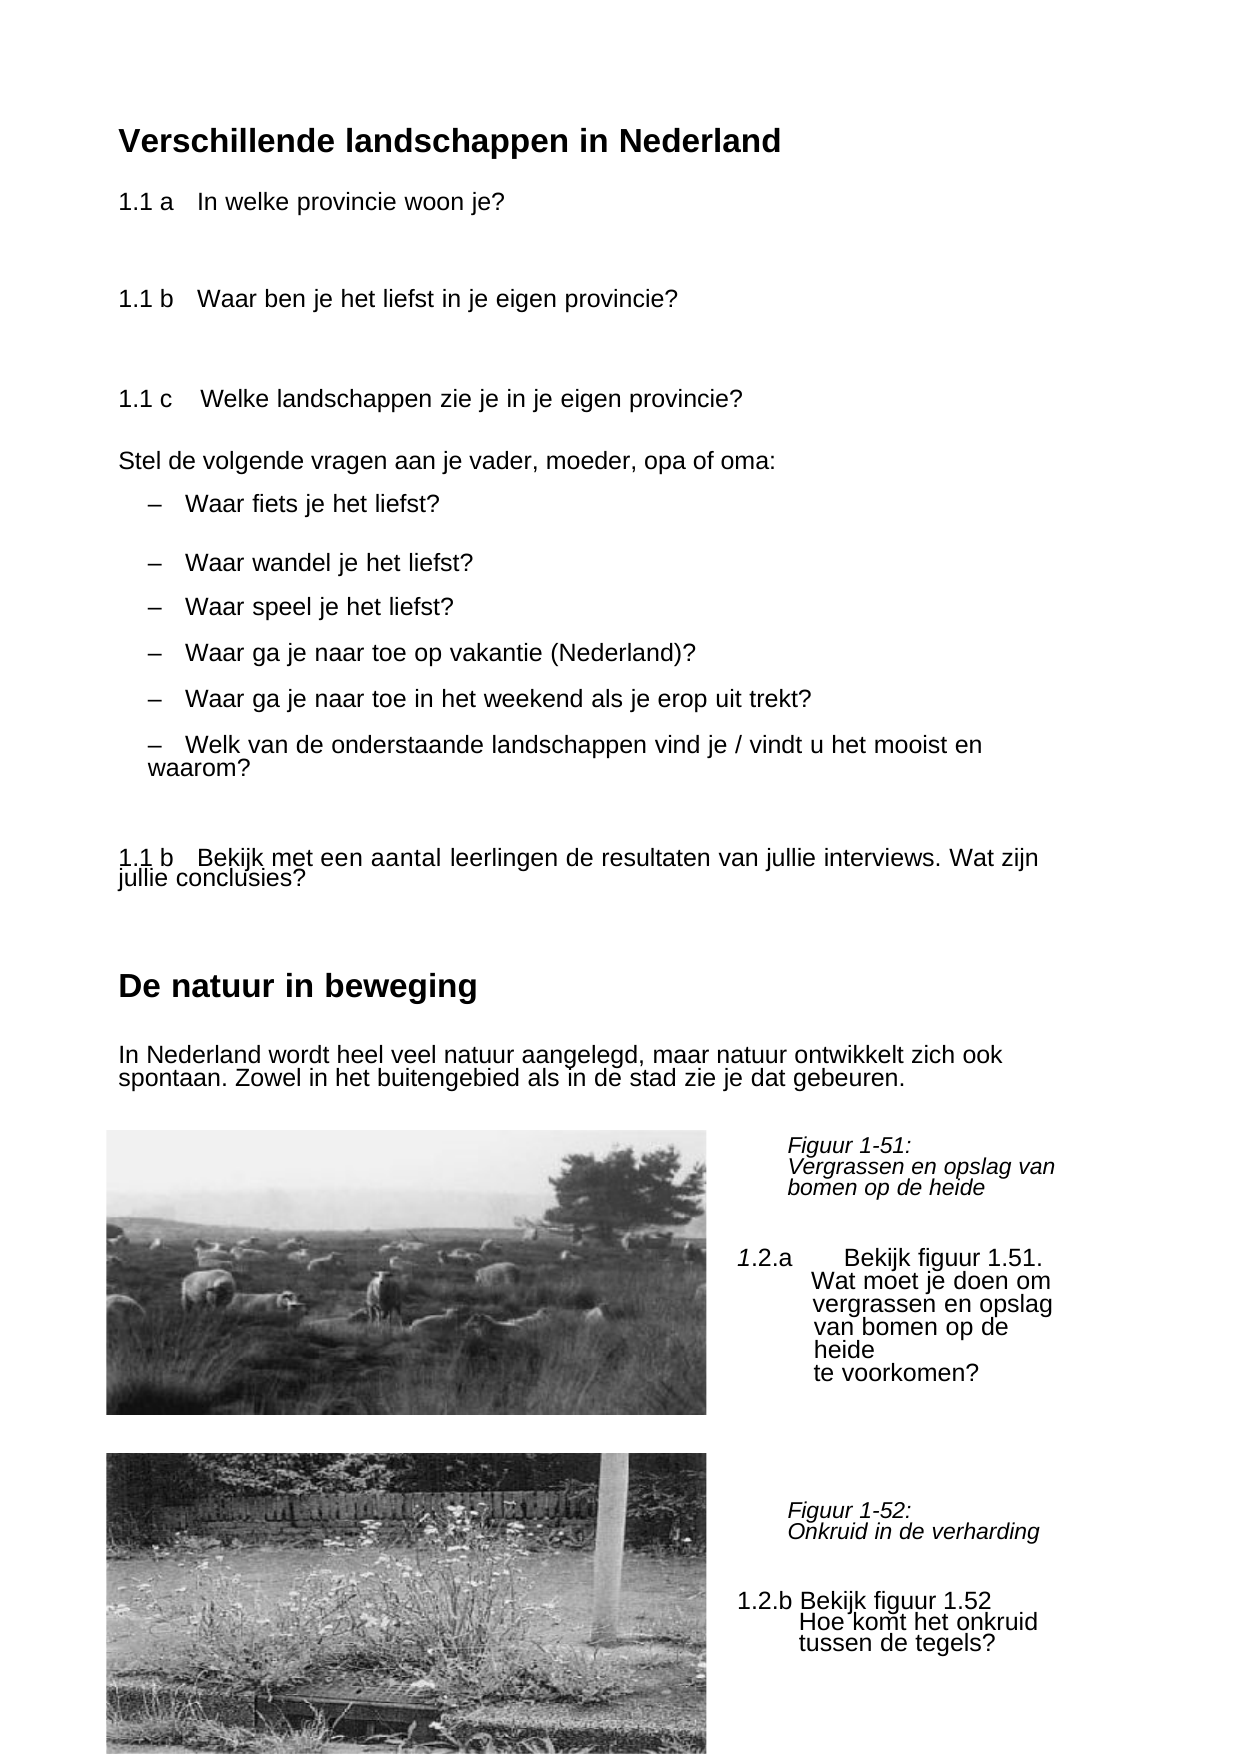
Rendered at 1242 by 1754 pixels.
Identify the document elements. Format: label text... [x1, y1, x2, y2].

text – Welk van de onderstaande landschappen vind je / vindt u het mooist en waarom? [148, 735, 1069, 781]
text Figuur 1-51: [707, 1137, 1069, 1158]
text – Waar speel je het liefst? [148, 597, 1069, 620]
text Onkruid in de verharding [707, 1523, 1069, 1544]
text 1.2.b Bekijk figuur 1.52 [707, 1593, 1069, 1614]
text Vergrassen en opslag van bomen op de heide [707, 1158, 1069, 1199]
text – Waar fiets je het liefst? [148, 494, 1069, 517]
text 1.2.a Bekijk figuur 1.51. [707, 1248, 1069, 1271]
text 1.1 c Welke landschappen zie je in je eigen provincie? [118, 390, 1069, 411]
text 1.1 a In welke provincie woon je? [118, 187, 1069, 217]
text tussen de tegels? [707, 1635, 1069, 1656]
text – Waar wandel je het liefst? [148, 548, 1069, 576]
text – Waar ga je naar toe op vakantie (Nederland)? [676, 643, 1069, 666]
text heide [707, 1340, 1069, 1363]
text Verschillende landschappen in Nederland [118, 129, 1069, 158]
text Wat moet je doen om [707, 1271, 1069, 1294]
text vergrassen en opslag [707, 1294, 1069, 1317]
text Stel de volgende vragen aan je vader, moeder, opa of oma: [118, 453, 1069, 474]
text 1.1 b Bekijk met een aantal leerlingen de resultaten van jullie interviews. Wat zijn jullie conclusies? [118, 849, 1069, 891]
text Figuur 1-52: [707, 1502, 1069, 1523]
text – Waar ga je naar toe op vakantie (Nederland)? [148, 643, 556, 666]
text – Waar ga je naar toe in het weekend als je erop uit trekt? [148, 689, 1069, 712]
text De natuur in beweging [118, 974, 1069, 1003]
text – Waar ga je naar toe op vakantie (Nederland)? [554, 643, 678, 666]
text 1.1 b Waar ben je het liefst in je eigen provincie? [118, 291, 1069, 312]
text van bomen op de [707, 1317, 1069, 1340]
picture [106, 1130, 707, 1415]
text Hoe komt het onkruid [707, 1614, 1069, 1635]
text In Nederland wordt heel veel natuur aangelegd, maar natuur ontwikkelt zich ook spontaan. Zowel in het buitengebied als in de stad zie je dat gebeuren. [118, 1045, 1080, 1091]
text te voorkomen? [707, 1363, 1069, 1386]
picture [106, 1453, 707, 1754]
